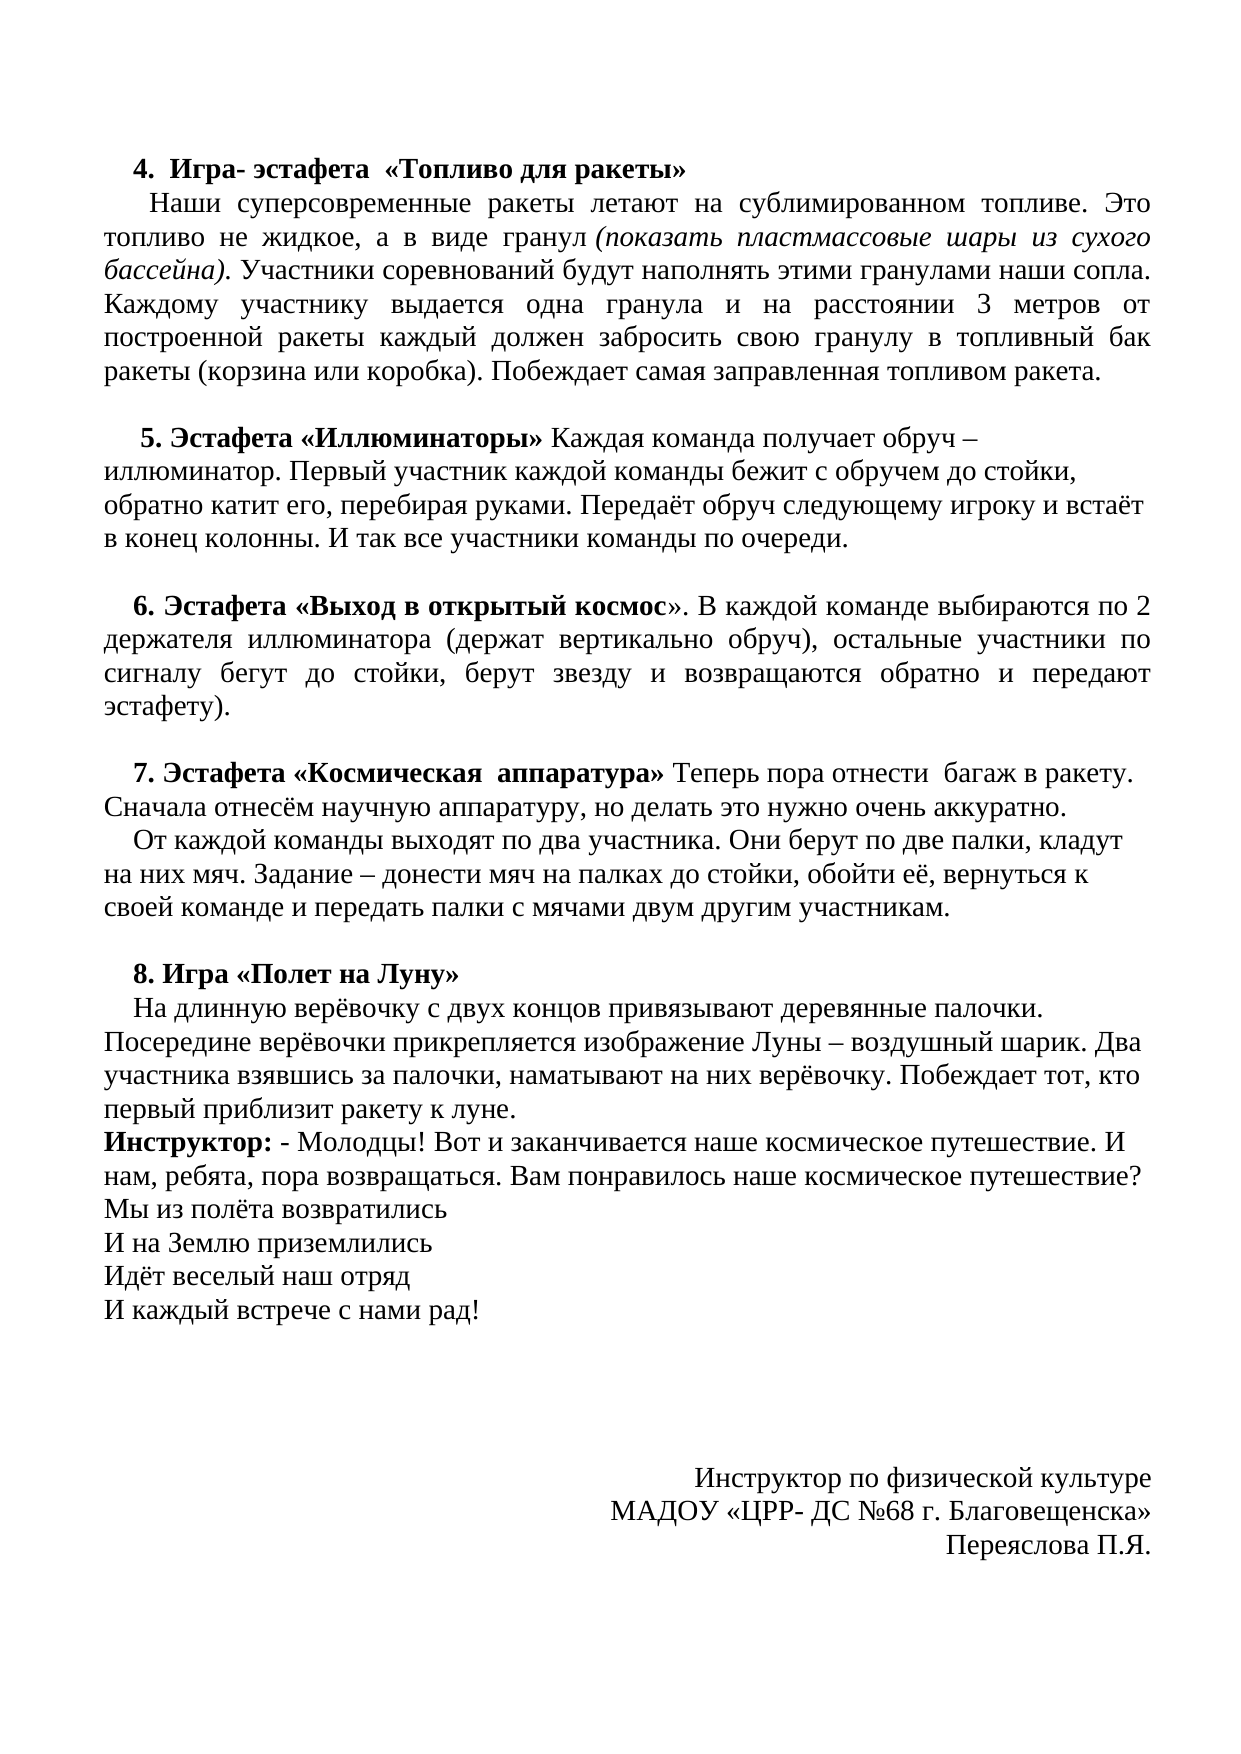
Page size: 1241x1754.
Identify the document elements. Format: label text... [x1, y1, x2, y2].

text 4. Игра- эстафета «Топливо для ракеты» [103, 152, 1152, 185]
text Наши суперсовременные ракеты летают на сублимированном топливе. Это топливо не жидкое, а в виде гранул (показать пластмассовые шары из сухого бассейна). Участники соревнований будут наполнять этими гранулами наши сопла. Каждому участнику выдается одна гранула и на расстоянии 3 метров от построенной ракеты каждый должен забросить свою гранулу в топливный бак ракеты (корзина или коробка). Побеждает самая заправленная топливом ракета. [103, 185, 1152, 386]
text Инструктор по физической культуре [103, 1460, 1152, 1493]
text На длинную верёвочку с двух концов привязывают деревянные палочки. Посередине верёвочки прикрепляется изображение Луны – воздушный шарик. Два участника взявшись за палочки, наматывают на них верёвочку. Побеждает тот, кто первый приблизит ракету к луне. [103, 990, 1152, 1124]
text 6. Эстафета «Выход в открытый космос». В каждой команде выбираются по 2 держателя иллюминатора (держат вертикально обруч), остальные участники по сигналу бегут до стойки, берут звезду и возвращаются обратно и передают эстафету). [103, 588, 1152, 722]
text 5. Эстафета «Иллюминаторы» Каждая команда получает обруч – иллюминатор. Первый участник каждой команды бежит с обручем до стойки, обратно катит его, перебирая руками. Передаёт обруч следующему игроку и встаёт в конец колонны. И так все участники команды по очереди. [103, 420, 1152, 554]
text МАДОУ «ЦРР- ДС №68 г. Благовещенска» [103, 1493, 1152, 1527]
text От каждой команды выходят по два участника. Они берут по две палки, кладут на них мяч. Задание – донести мяч на палках до стойки, обойти её, вернуться к своей команде и передать палки с мячами двум другим участникам. [103, 822, 1152, 923]
text Мы из полёта возвратились И на Землю приземлились Идёт веселый наш отряд И каждый встрече с нами рад! [103, 1191, 1152, 1326]
text 7. Эстафета «Космическая аппаратура» Теперь пора отнести багаж в ракету. Сначала отнесём научную аппаратуру, но делать это нужно очень аккуратно. [103, 755, 1152, 822]
text Инструктор: - Молодцы! Вот и заканчивается наше космическое путешествие. И нам, ребята, пора возвращаться. Вам понравилось наше космическое путешествие? [103, 1124, 1152, 1191]
text 8. Игра «Полет на Луну» [103, 957, 1152, 990]
text Переяслова П.Я. [103, 1527, 1152, 1560]
